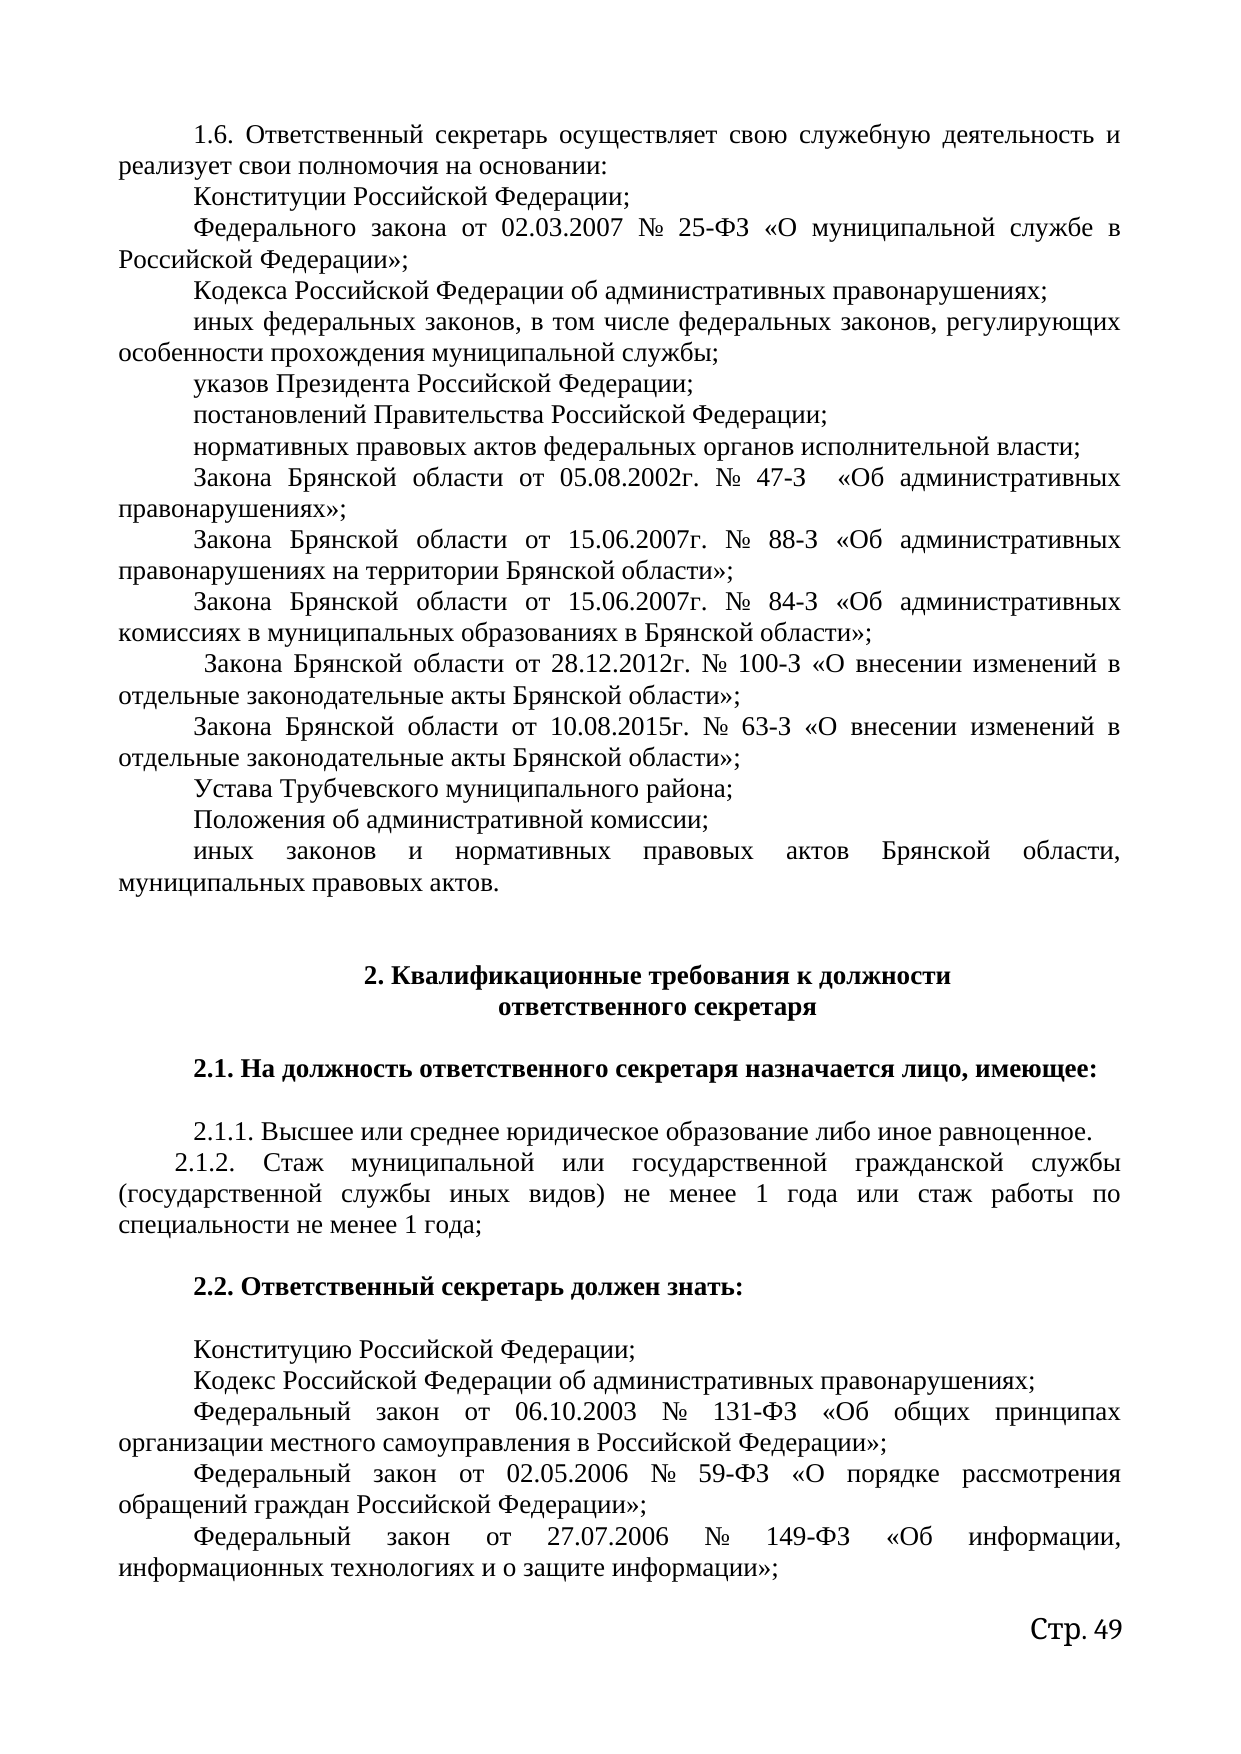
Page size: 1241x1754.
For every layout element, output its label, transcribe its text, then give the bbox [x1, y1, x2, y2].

text Федеральный закон от 27.07.2006 № 149-ФЗ «Об информации, информационных технологиях и о защите информации»; [118, 1520, 1122, 1582]
text Кодекс Российской Федерации об административных правонарушениях; [118, 1364, 1122, 1395]
text Конституцию Российской Федерации; [118, 1333, 1122, 1364]
text нормативных правовых актов федеральных органов исполнительной власти; [118, 429, 1122, 461]
text иных законов и нормативных правовых актов Брянской области, муниципальных правовых актов. [118, 834, 1122, 897]
text постановлений Правительства Российской Федерации; [118, 398, 1122, 429]
text Устава Трубчевского муниципального района; [118, 772, 1122, 803]
text Федеральный закон от 06.10.2003 № 131-ФЗ «Об общих принципах организации местного самоуправления в Российской Федерации»; [118, 1395, 1122, 1457]
text 2.1.2. Стаж муниципальной или государственной гражданской службы (государственной службы иных видов) не менее 1 года или стаж работы по специальности не менее 1 года; [118, 1146, 1122, 1239]
text 2. Квалификационные требования к должности [118, 959, 1122, 990]
text Кодекса Российской Федерации об административных правонарушениях; [118, 274, 1122, 305]
text 1.6. Ответственный секретарь осуществляет свою служебную деятельность и реализует свои полномочия на основании: [118, 118, 1122, 180]
text Положения об административной комиссии; [118, 803, 1122, 834]
text иных федеральных законов, в том числе федеральных законов, регулирующих особенности прохождения муниципальной службы; [118, 305, 1122, 367]
text Закона Брянской области от 15.06.2007г. № 88-З «Об административных правонарушениях на территории Брянской области»; [118, 523, 1122, 585]
text Федеральный закон от 02.05.2006 № 59-ФЗ «О порядке рассмотрения обращений граждан Российской Федерации»; [118, 1457, 1122, 1520]
text Закона Брянской области от 28.12.2012г. № 100-З «О внесении изменений в отдельные законодательные акты Брянской области»; [118, 648, 1122, 710]
text Закона Брянской области от 05.08.2002г. № 47-З «Об административных правонарушениях»; [118, 461, 1122, 523]
text ответственного секретаря [118, 990, 1122, 1021]
text Закона Брянской области от 10.08.2015г. № 63-З «О внесении изменений в отдельные законодательные акты Брянской области»; [118, 710, 1122, 772]
text 2.1. На должность ответственного секретаря назначается лицо, имеющее: [118, 1052, 1122, 1084]
text Закона Брянской области от 15.06.2007г. № 84-З «Об административных комиссиях в муниципальных образованиях в Брянской области»; [118, 585, 1122, 648]
text указов Президента Российской Федерации; [118, 367, 1122, 398]
text Конституции Российской Федерации; [118, 180, 1122, 212]
text Федерального закона от 02.03.2007 № 25-ФЗ «О муниципальной службе в Российской Федерации»; [118, 212, 1122, 274]
text 2.2. Ответственный секретарь должен знать: [118, 1271, 1122, 1302]
text 2.1.1. Высшее или среднее юридическое образование либо иное равноценное. [118, 1115, 1122, 1146]
